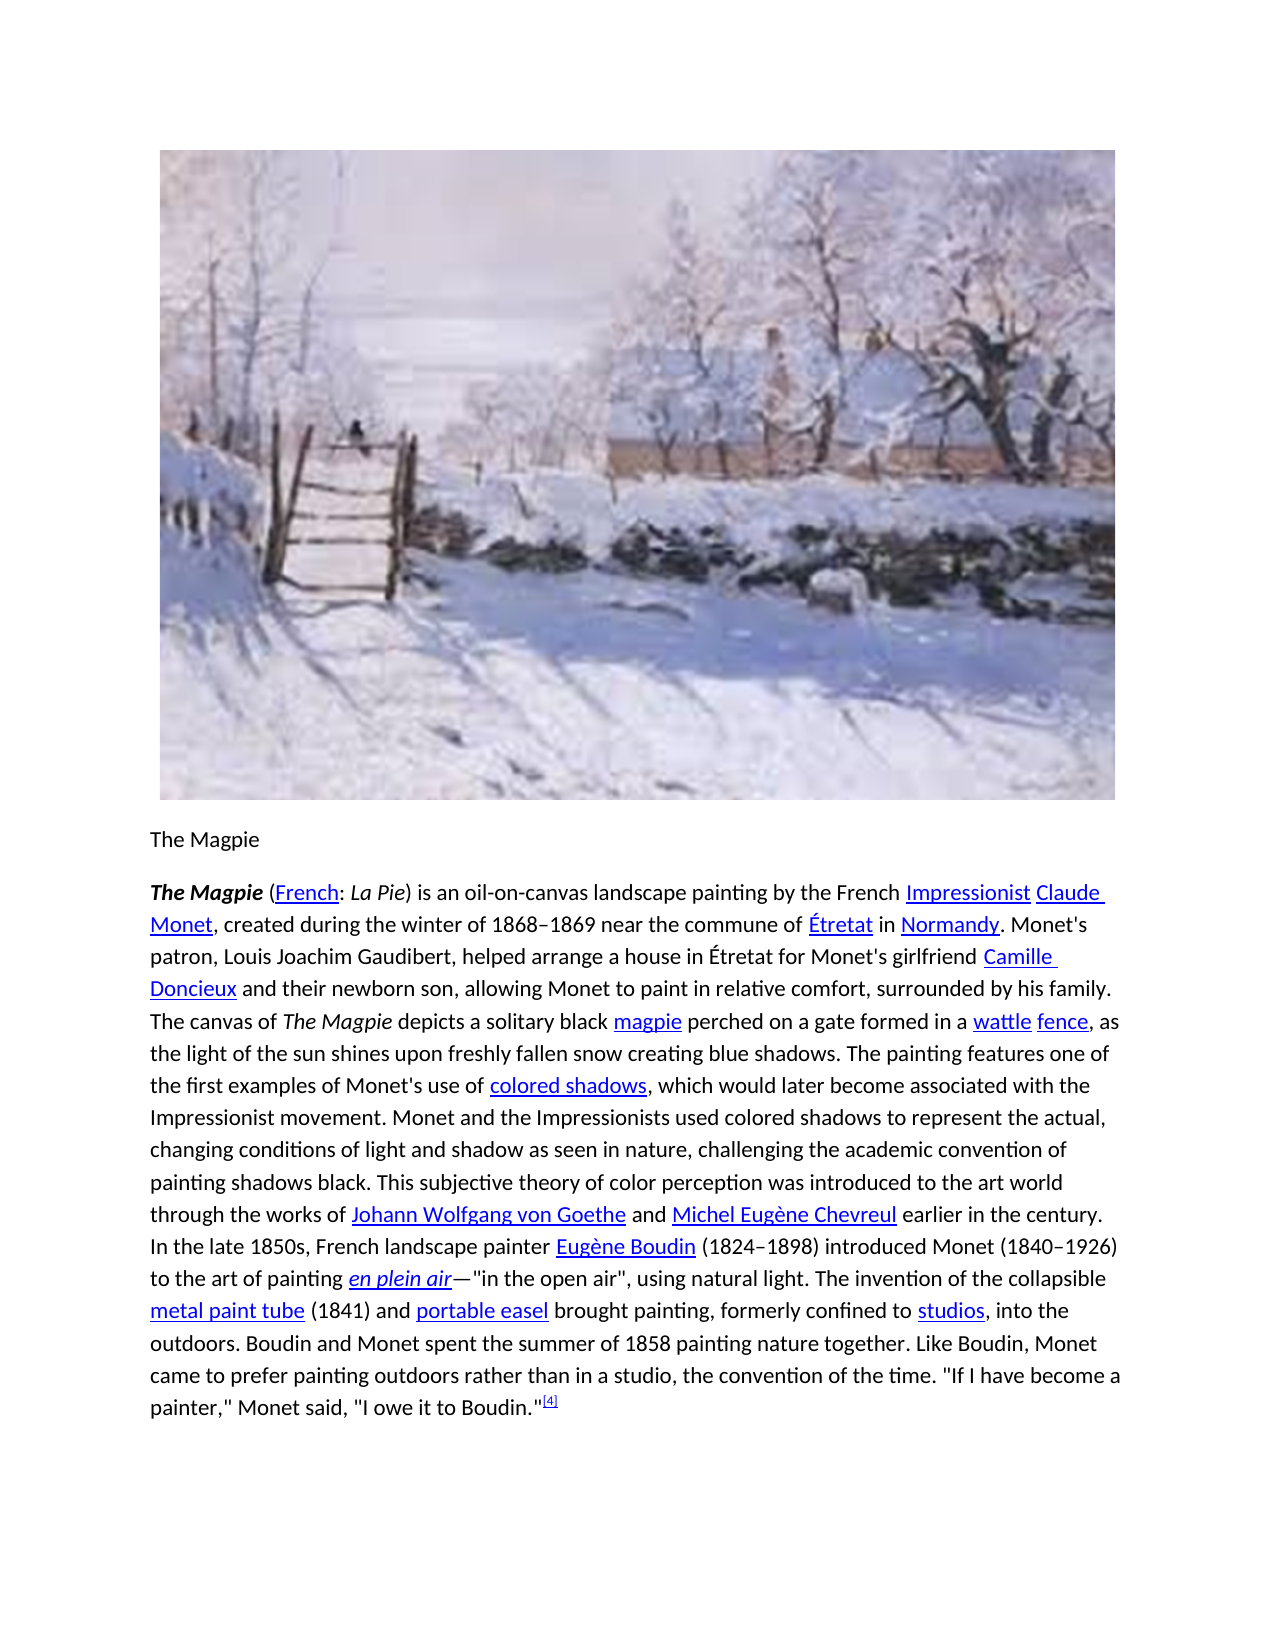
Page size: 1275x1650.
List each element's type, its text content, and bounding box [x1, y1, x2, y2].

picture [159, 150, 1116, 800]
text The Magpie (French: La Pie) is an oil-on-canvas landscape painting by the French Impressionist Claude Monet, created during the winter of 1868–1869 near the commune of Étretat in Normandy. Monet's patron, Louis Joachim Gaudibert, helped arrange a house in Étretat for Monet's girlfriend Camille Doncieux and their newborn son, allowing Monet to paint in relative comfort, surrounded by his family. The canvas of The Magpie depicts a solitary black magpie perched on a gate formed in a wattle fence, as the light of the sun shines upon freshly fallen snow creating blue shadows. The painting features one of the first examples of Monet's use of colored shadows, which would later become associated with the Impressionist movement. Monet and the Impressionists used colored shadows to represent the actual, changing conditions of light and shadow as seen in nature, challenging the academic convention of painting shadows black. This subjective theory of color perception was introduced to the art world through the works of Johann Wolfgang von Goethe and Michel Eugène Chevreul earlier in the century. In the late 1850s, French landscape painter Eugène Boudin (1824–1898) introduced Monet (1840–1926) to the art of painting en plein air—"in the open air", using natural light. The invention of the collapsible metal paint tube (1841) and portable easel brought painting, formerly confined to studios, into the outdoors. Boudin and Monet spent the summer of 1858 painting nature together. Like Boudin, Monet came to prefer painting outdoors rather than in a studio, the convention of the time. "If I have become a painter," Monet said, "I owe it to Boudin."[4] [150, 878, 1125, 1421]
text The Magpie [150, 825, 1125, 853]
